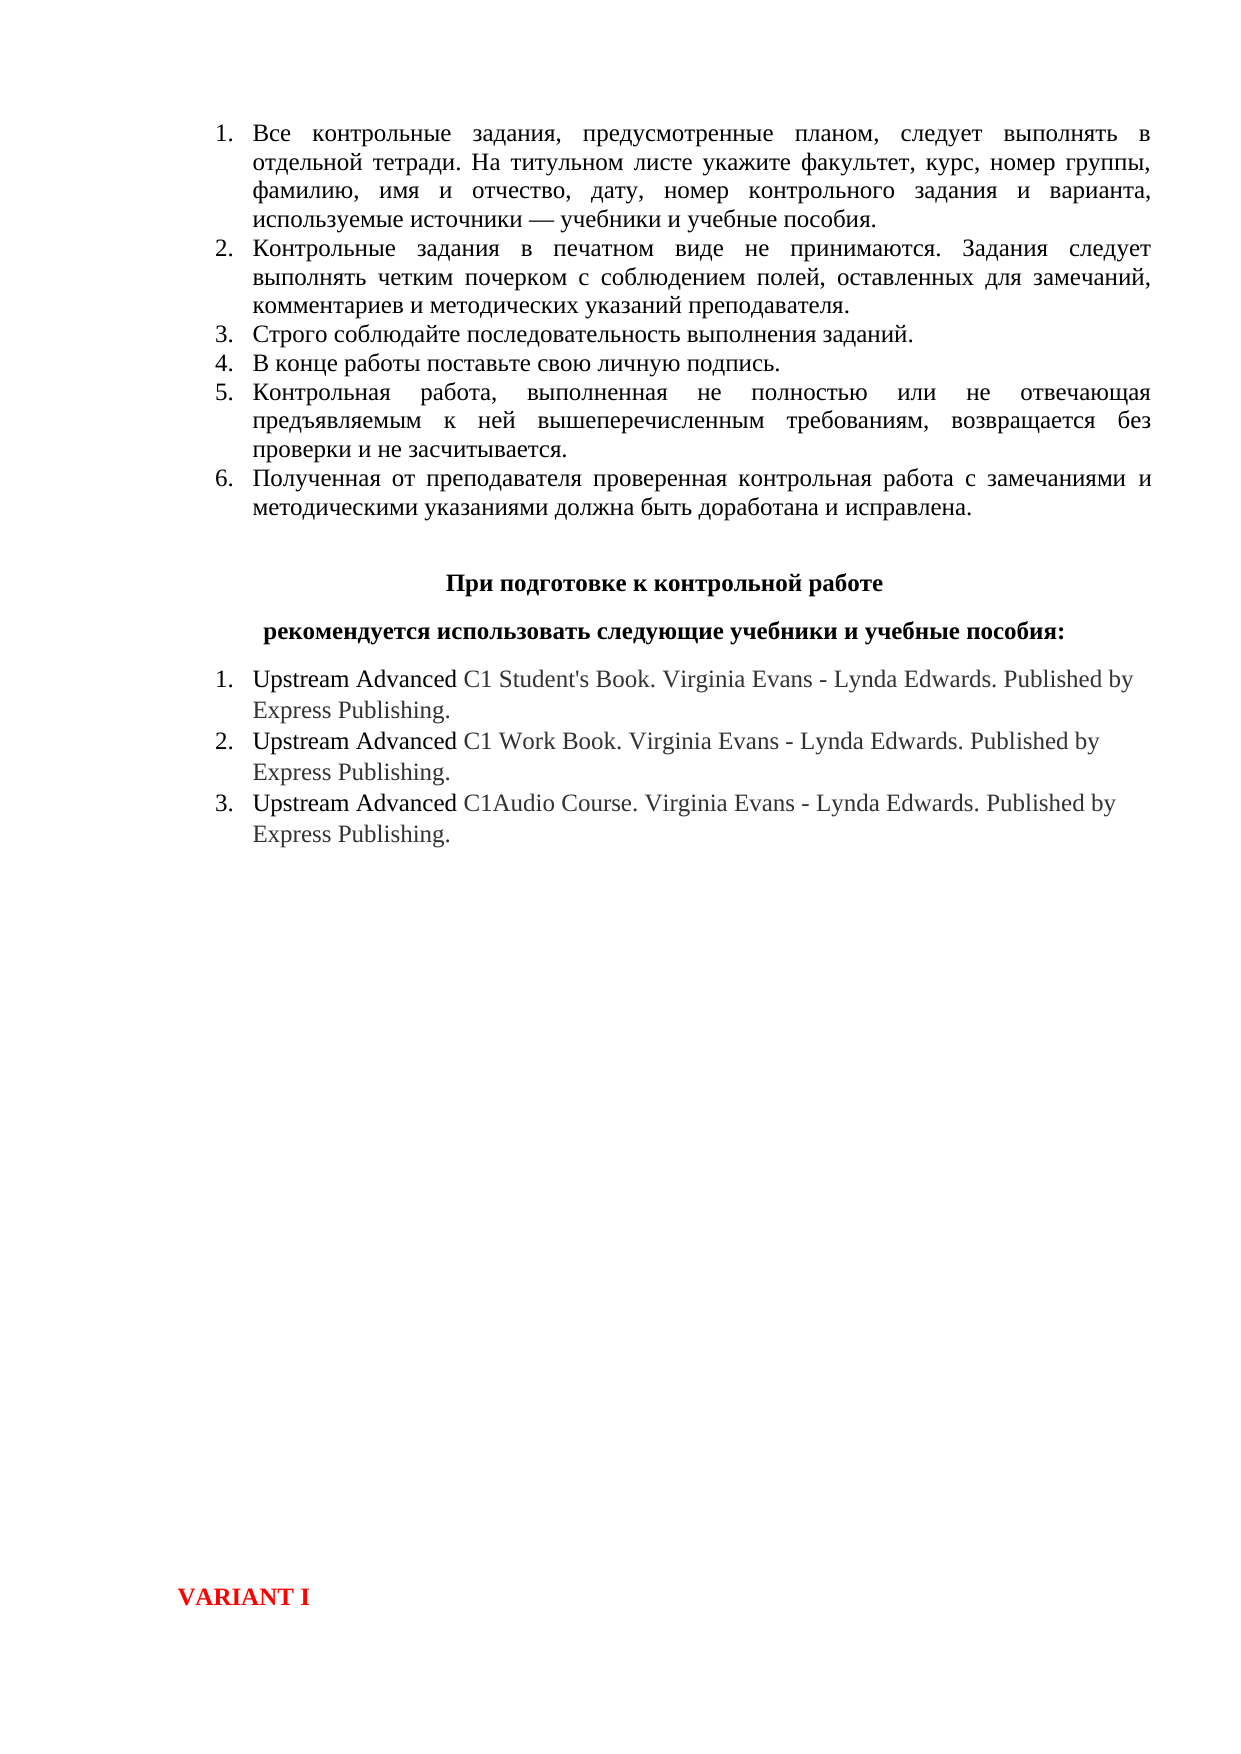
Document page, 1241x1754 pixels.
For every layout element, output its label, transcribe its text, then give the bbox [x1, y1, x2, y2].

list Upstream Advanced C1 Student's Book. Virginia Evans - Lynda Edwards. Published by Express Publishing. [215, 664, 1152, 723]
list Все контрольные задания, предусмотренные планом, следует выполнять в отдельной тетради. На титульном листе укажите факультет, курс, номер группы, фамилию, имя и отчество, дату, номер контрольного задания и варианта, используемые источники — учебники и учебные пособия. [215, 118, 1152, 233]
text При подготовке к контрольной работе [177, 568, 1152, 597]
text VARIANT I [177, 1582, 1152, 1611]
list Контрольная работа, выполненная не полностью или не отвечающая предъявляемым к ней вышеперечисленным требованиям, возвращается без проверки и не засчитывается. [215, 377, 1152, 463]
list Upstream Advanced C1Audio Course. Virginia Evans - Lynda Edwards. Published by Express Publishing. [215, 788, 1152, 848]
list Контрольные задания в печатном виде не принимаются. Задания следует выполнять четким почерком с соблюдением полей, оставленных для замечаний, комментариев и методических указаний преподавателя. [215, 233, 1152, 319]
list Upstream Advanced C1 Work Book. Virginia Evans - Lynda Edwards. Published by Express Publishing. [215, 726, 1152, 786]
list В конце работы поставьте свою личную подпись. [215, 348, 1152, 377]
list Строго соблюдайте последовательность выполнения заданий. [215, 319, 1152, 348]
list Полученная от преподавателя проверенная контрольная работа с замечаниями и методическими указаниями должна быть доработана и исправлена. [215, 463, 1152, 521]
text рекомендуется использовать следующие учебники и учебные пособия: [177, 616, 1152, 645]
